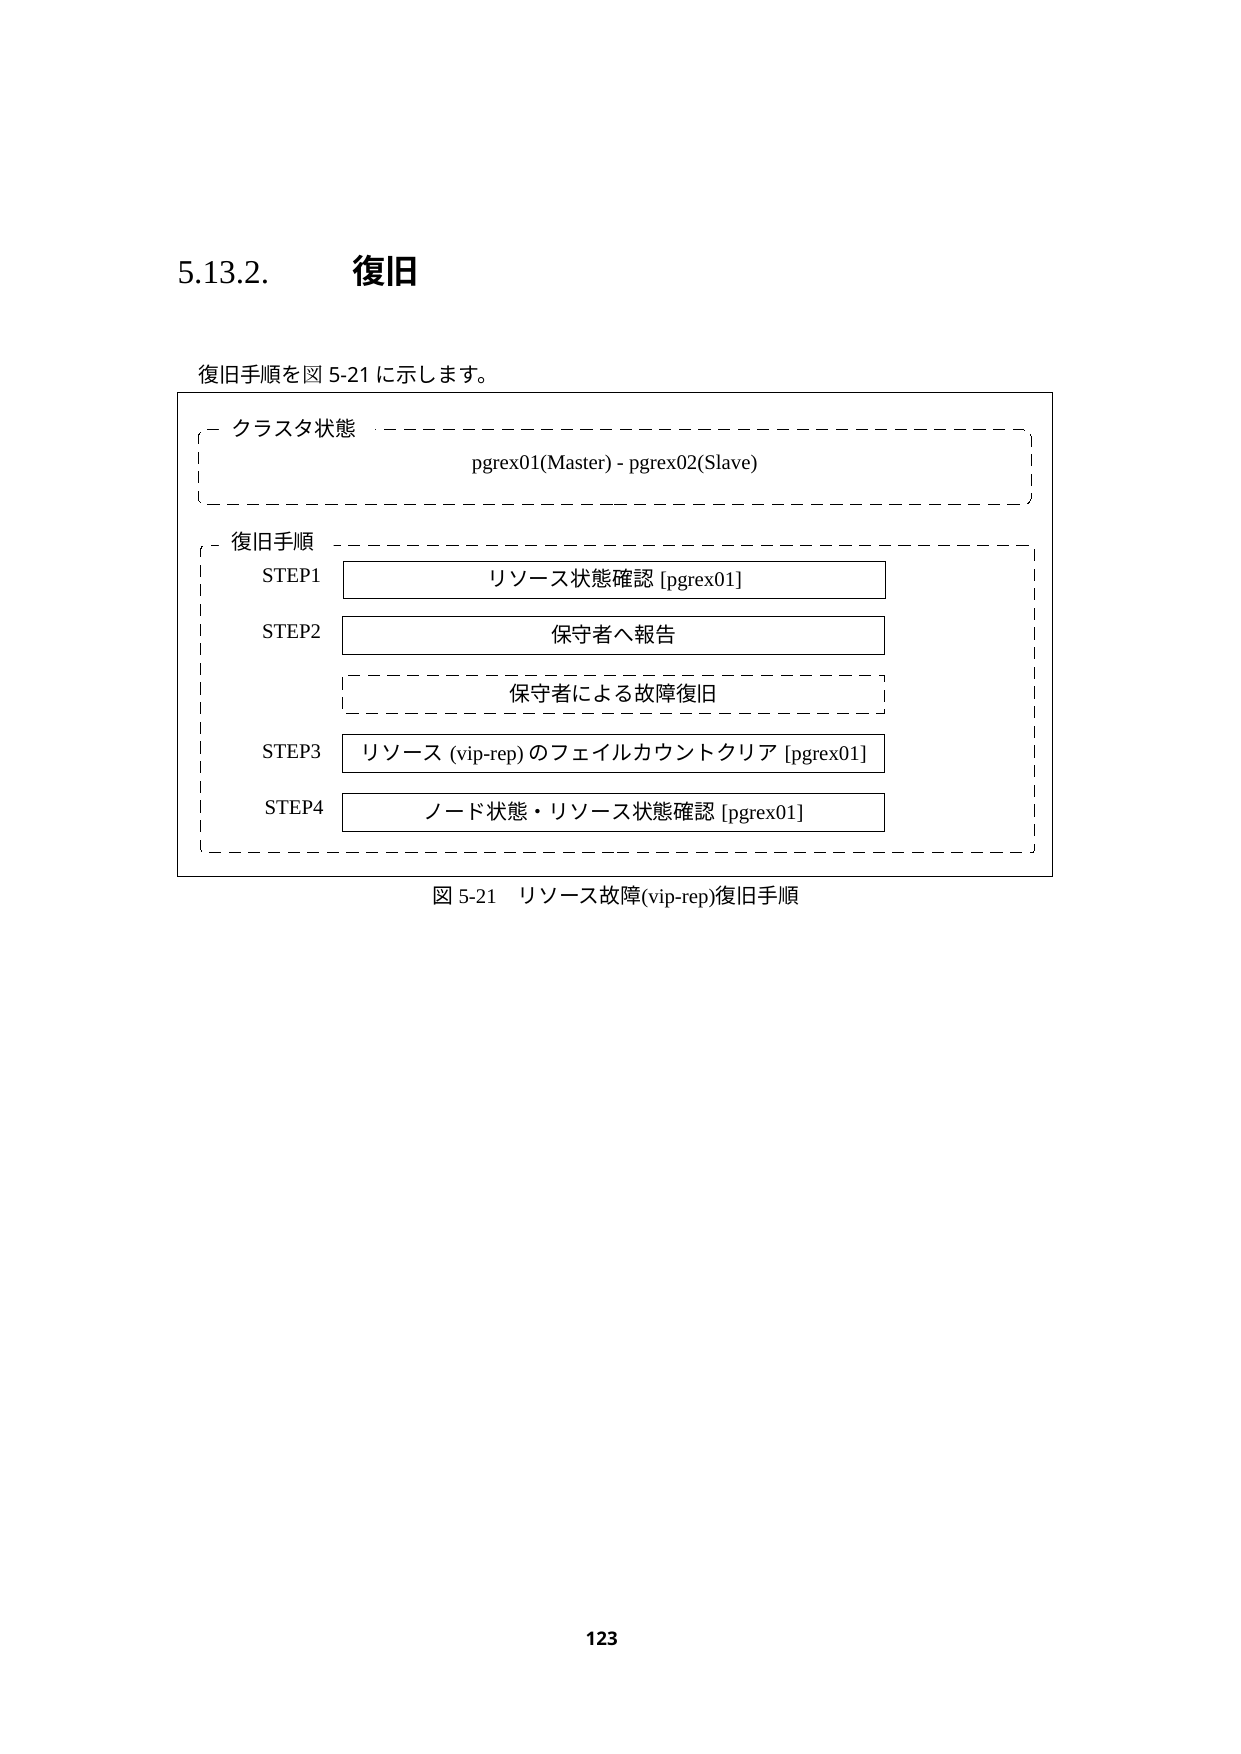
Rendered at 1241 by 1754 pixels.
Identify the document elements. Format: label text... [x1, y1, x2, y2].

subtitle 復旧 [177, 232, 1063, 307]
